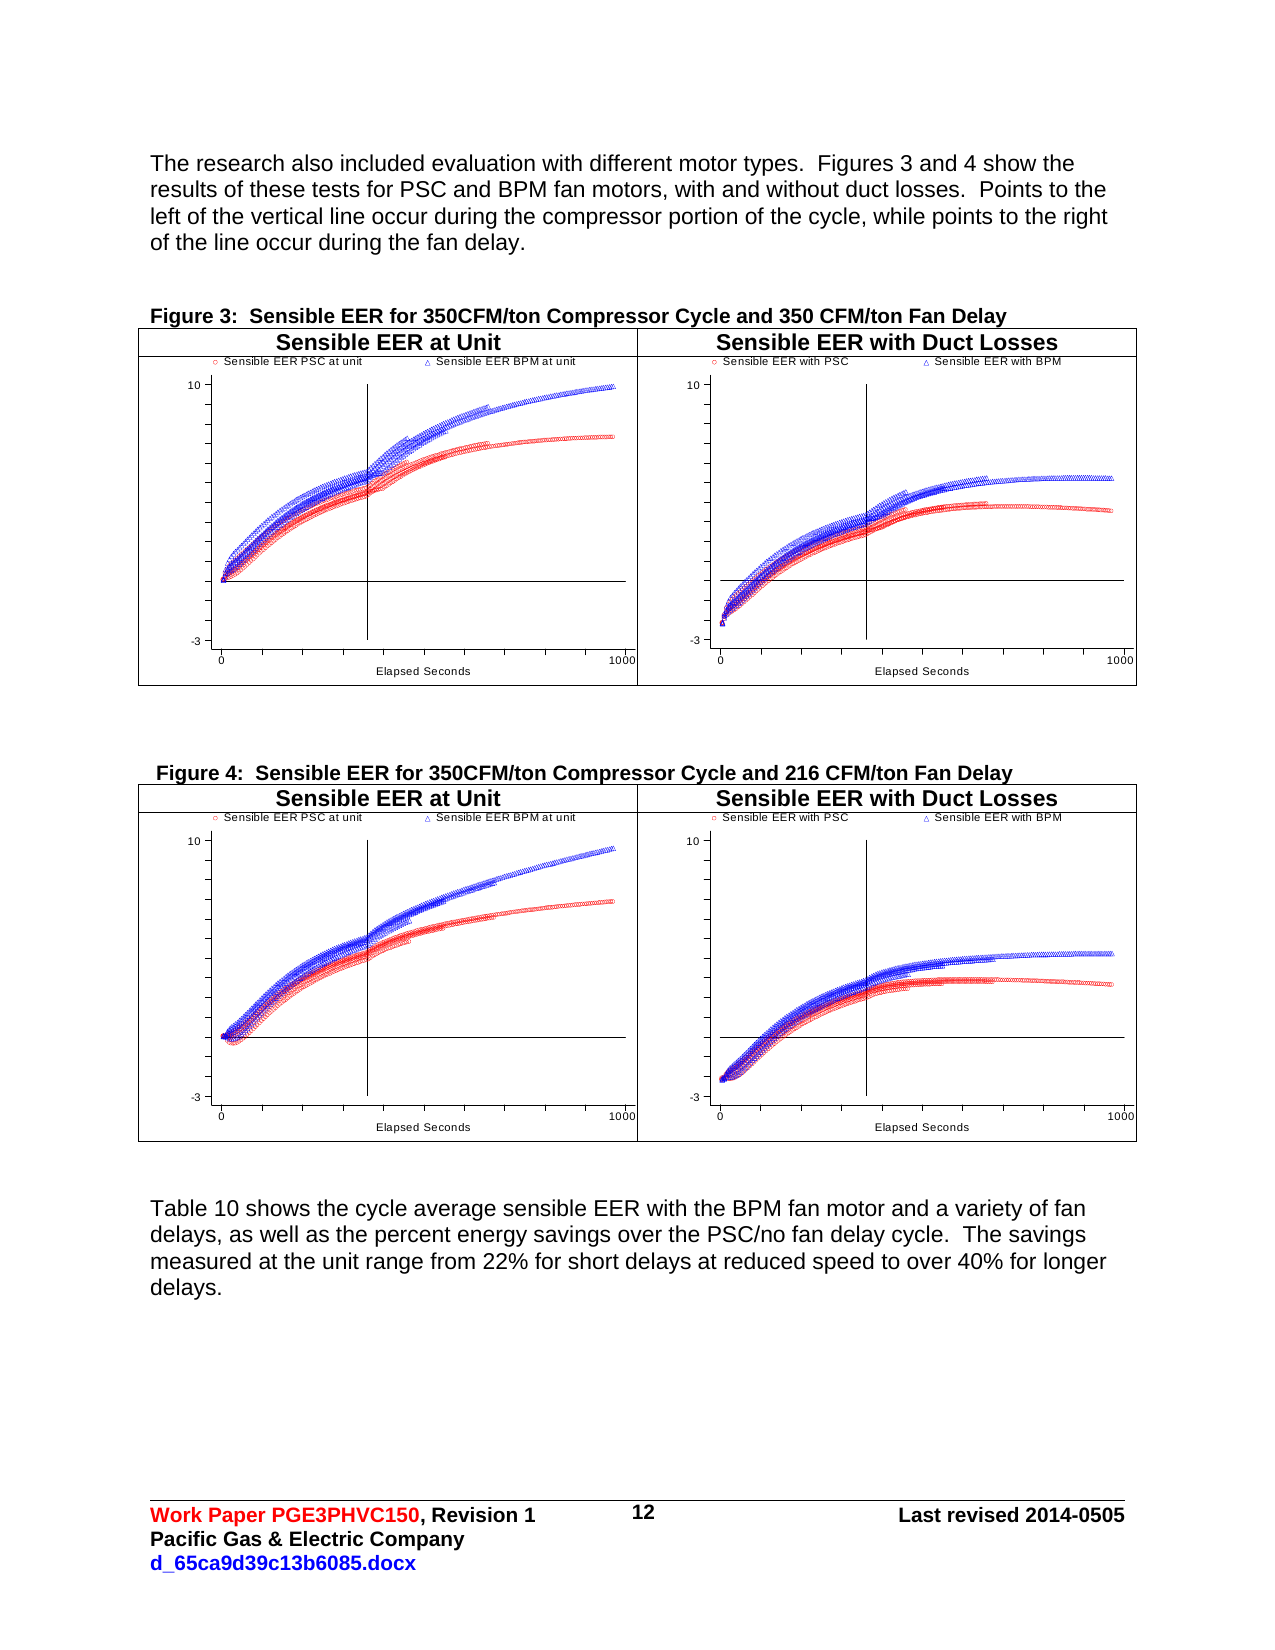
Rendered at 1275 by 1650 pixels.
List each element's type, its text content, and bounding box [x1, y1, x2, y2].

text Table 10 shows the cycle average sensible EER with the BPM fan motor and a variety of fan delays, as well as the percent energy savings over the PSC/no fan delay cycle. The savings measured at the unit range from 22% for short delays at reduced speed to over 40% for longer delays. [150, 1195, 1125, 1300]
text Figure 4: Sensible EER for 350CFM/ton Compressor Cycle and 216 CFM/ton Fan Delay [150, 760, 1125, 784]
table_header Sensible EER with Duct Losses [638, 785, 1136, 812]
table_cell [139, 813, 637, 1141]
table_header Sensible EER with Duct Losses [638, 329, 1136, 356]
text Figure 3: Sensible EER for 350CFM/ton Compressor Cycle and 350 CFM/ton Fan Delay [150, 304, 1125, 328]
text The research also included evaluation with different motor types. Figures 3 and 4 show the results of these tests for PSC and BPM fan motors, with and without duct losses. Points to the left of the vertical line occur during the compressor portion of the cycle, while points to the right of the line occur during the fan delay. [150, 150, 1125, 255]
table_cell [638, 813, 1136, 1141]
table_header Sensible EER at Unit [139, 785, 637, 812]
table_cell [638, 357, 1136, 685]
table_cell [139, 357, 637, 685]
table_header Sensible EER at Unit [139, 329, 637, 356]
